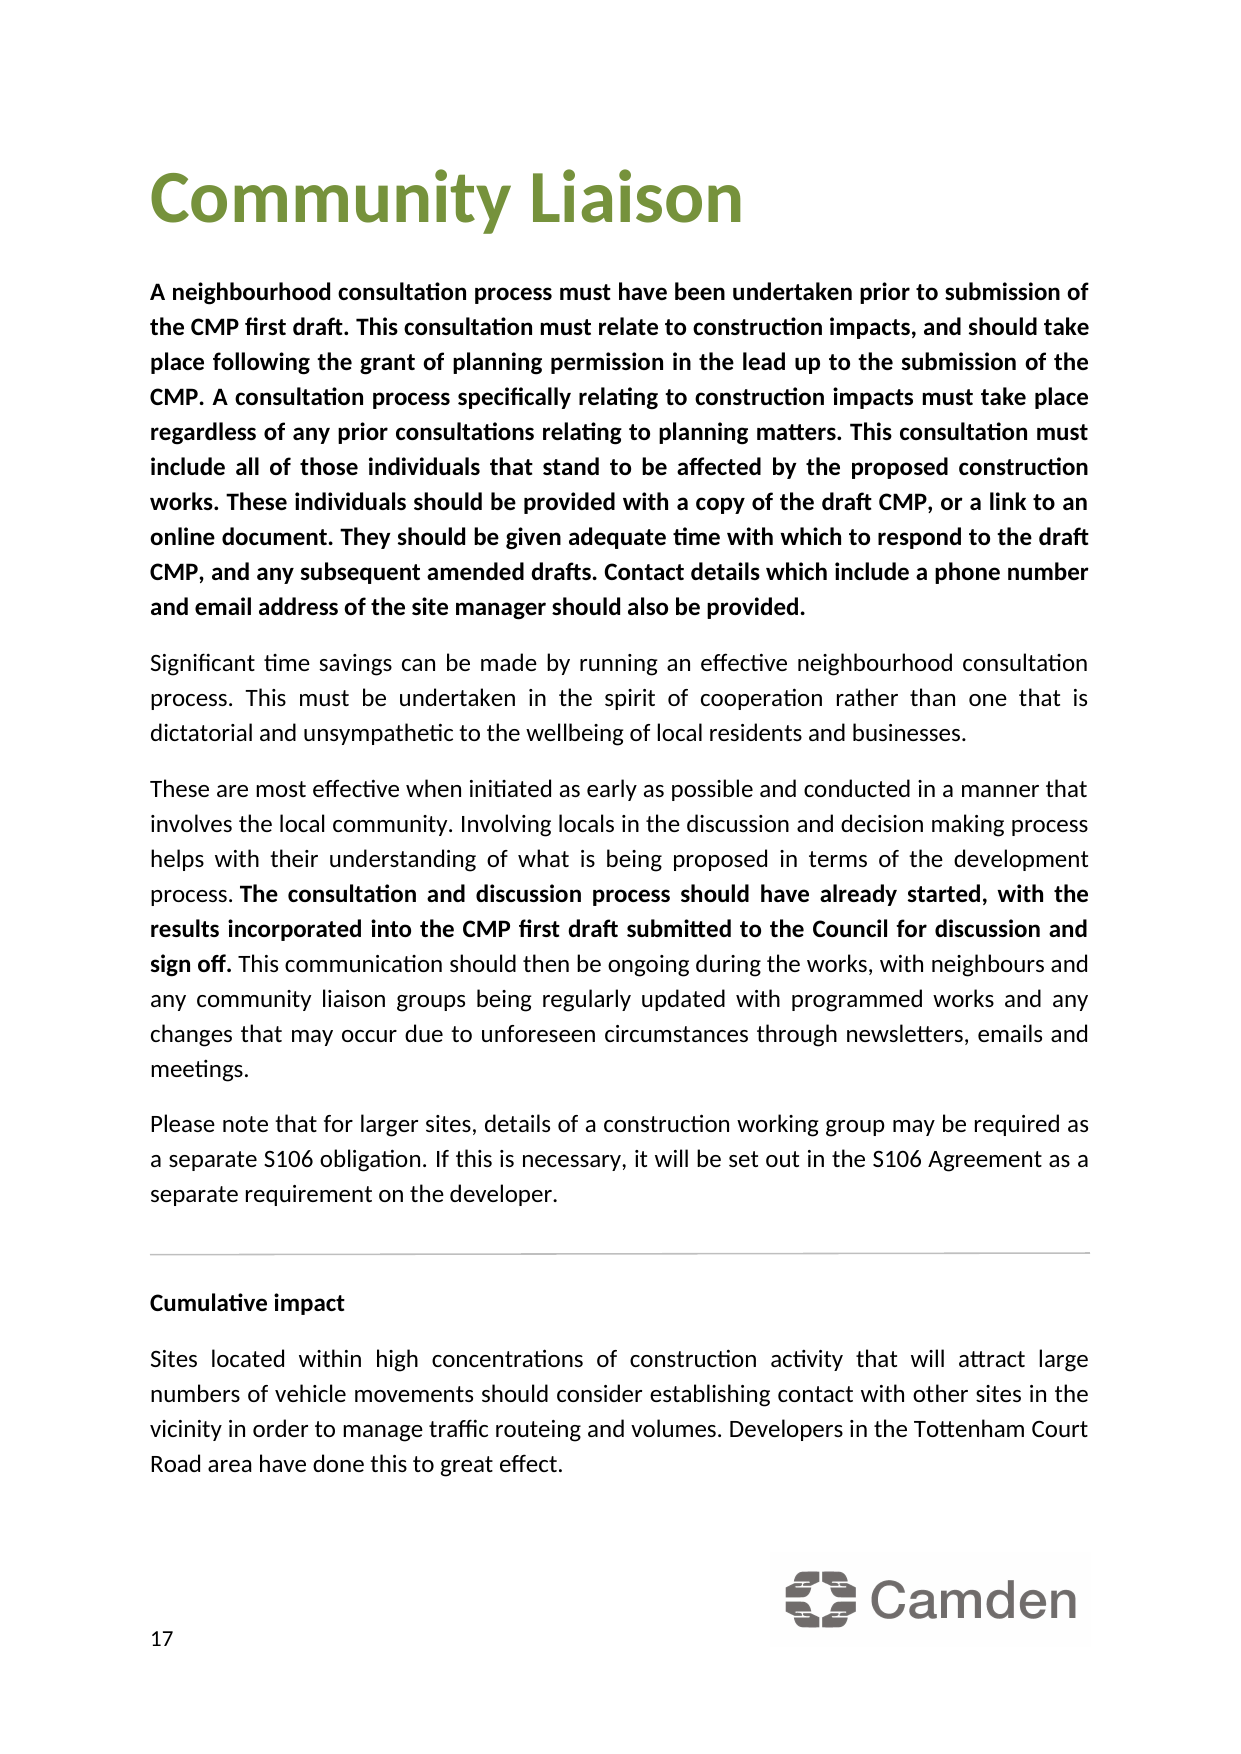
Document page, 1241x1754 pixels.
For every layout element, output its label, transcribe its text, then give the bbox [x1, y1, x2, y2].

text Please note that for larger sites, details of a construction working group may be required as a separate S106 obligation. If this is necessary, it will be set out in the S106 Agreement as a separate requirement on the developer. [150, 1108, 1090, 1209]
text Cumulative impact [150, 1287, 1090, 1318]
picture [770, 1552, 1091, 1647]
text Community Liaison [150, 150, 1090, 242]
text A neighbourhood consultation process must have been undertaken prior to submission of the CMP first draft. This consultation must relate to construction impacts, and should take place following the grant of planning permission in the lead up to the submission of the CMP. A consultation process specifically relating to construction impacts must take place regardless of any prior consultations relating to planning matters. This consultation must include all of those individuals that stand to be affected by the proposed construction works. These individuals should be provided with a copy of the draft CMP, or a link to an online document. They should be given adequate time with which to respond to the draft CMP, and any subsequent amended drafts. Contact details which include a phone number and email address of the site manager should also be provided. [150, 276, 1090, 622]
text Sites located within high concentrations of construction activity that will attract large numbers of vehicle movements should consider establishing contact with other sites in the vicinity in order to manage traffic routeing and volumes. Developers in the Tottenham Court Road area have done this to great effect. [150, 1343, 1090, 1479]
text These are most effective when initiated as early as possible and conducted in a manner that involves the local community. Involving locals in the discussion and decision making process helps with their understanding of what is being proposed in terms of the development process. The consultation and discussion process should have already started, with the results incorporated into the CMP first draft submitted to the Council for discussion and sign off. This communication should then be ongoing during the works, with neighbours and any community liaison groups being regularly updated with programmed works and any changes that may occur due to unforeseen circumstances through newsletters, emails and meetings. [150, 773, 1090, 1083]
text Significant time savings can be made by running an effective neighbourhood consultation process. This must be undertaken in the spirit of cooperation rather than one that is dictatorial and unsympathetic to the wellbeing of local residents and businesses. [150, 647, 1090, 747]
